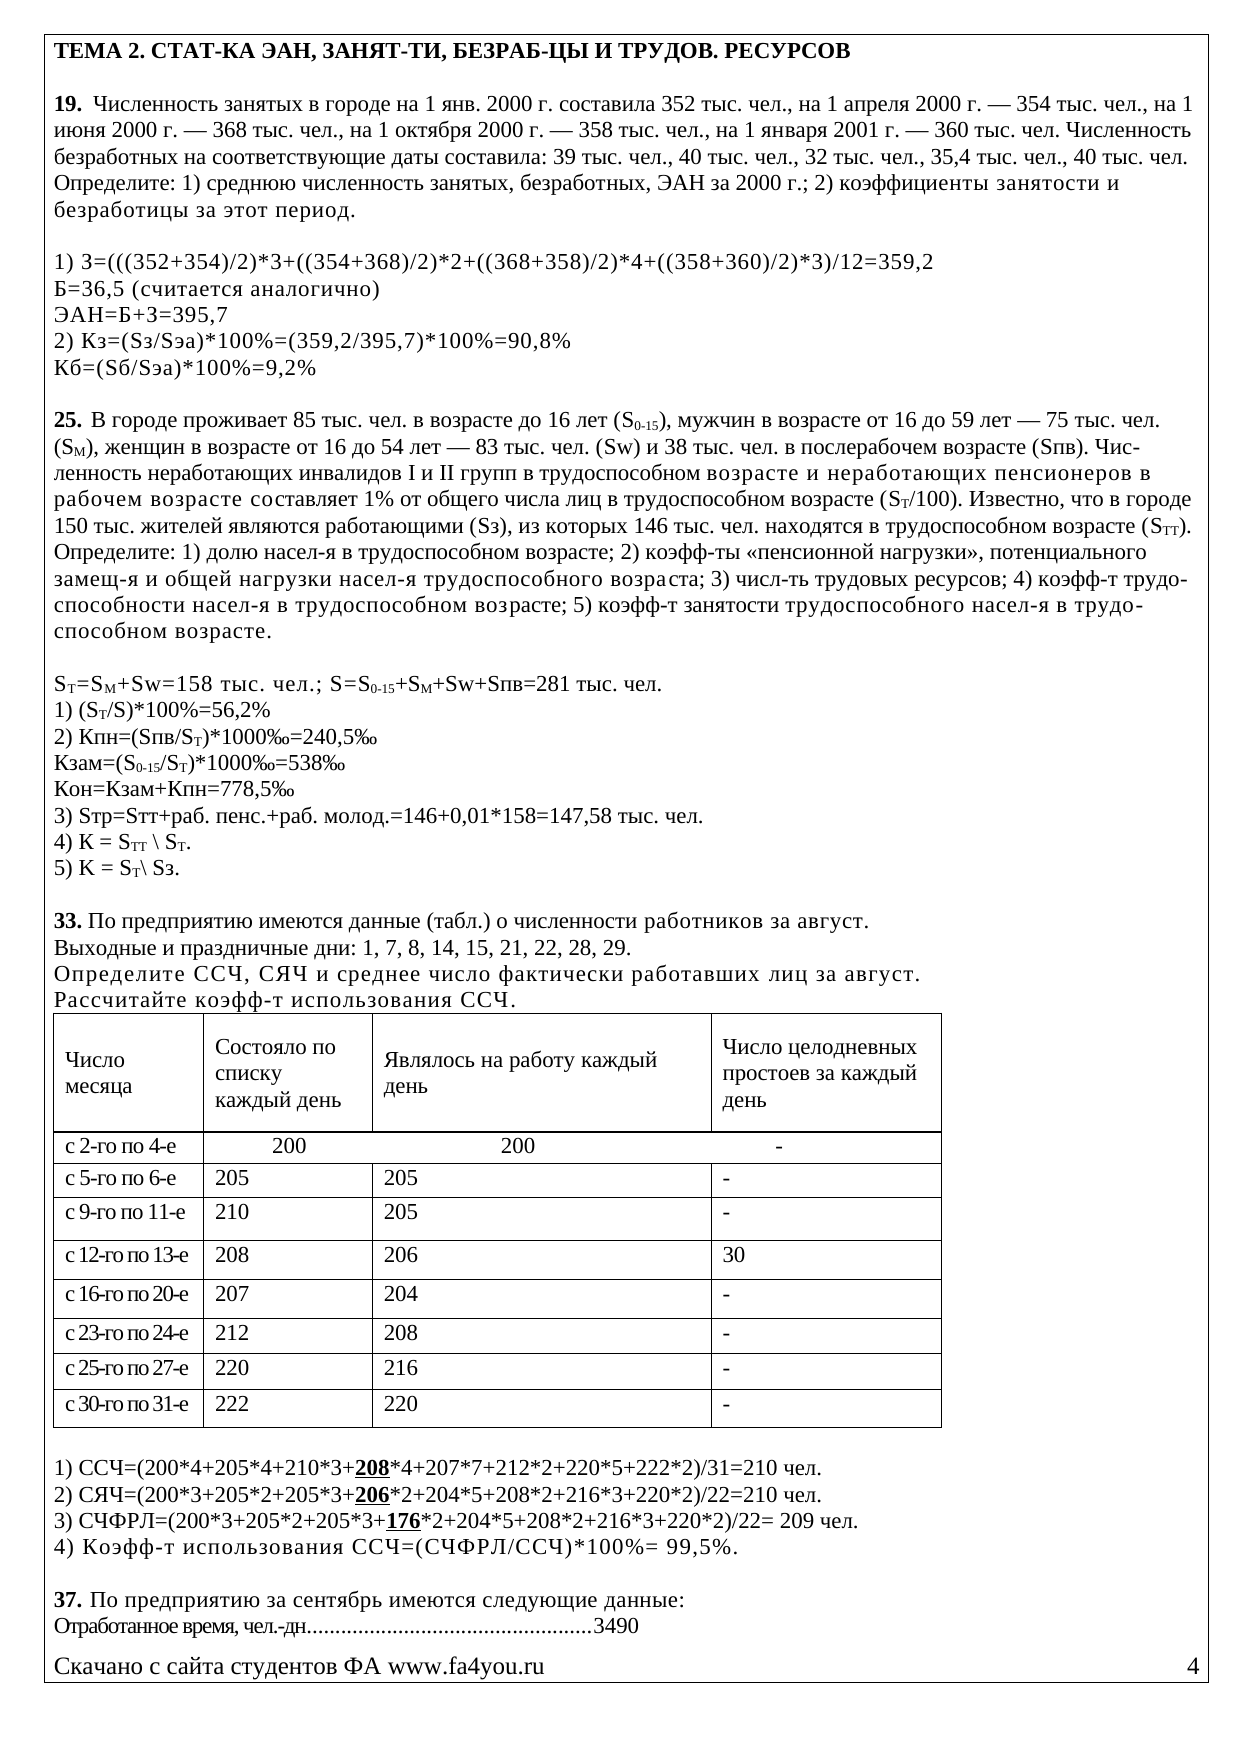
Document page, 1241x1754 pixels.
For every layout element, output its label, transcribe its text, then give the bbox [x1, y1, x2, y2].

table_cell с 5-го по 6-е [54, 1164, 203, 1197]
table_cell с 23-го по 24-е [54, 1319, 203, 1353]
table_cell 204 [373, 1280, 711, 1318]
text 2) Кпн=(Sпв/ST)*1000‰=240,5‰ [53, 723, 1199, 749]
text Выходные и праздничные дни: 1, 7, 8, 14, 15, 21, 22, 28, 29. [53, 933, 1199, 960]
table_cell 207 [204, 1280, 372, 1318]
text 1) ССЧ=(200*4+205*4+210*3+208*4+207*7+212*2+220*5+222*2)/31=210 чел. [53, 1454, 1199, 1481]
table_cell - [712, 1319, 941, 1353]
text Кзам=(S0-15/ST)*1000‰=538‰ [53, 749, 1199, 775]
table_cell 205 [373, 1164, 711, 1197]
text Отработанное время, чел.-дн 3490 [53, 1612, 1199, 1639]
text Определите: 1) долю насел-я в трудоспособном возрасте; 2) коэфф-ты «пенсионной нагрузки», потенциального замещ-я и общей нагрузки насел-я трудоспособного возраста; 3) числ-ть трудовых ресурсов; 4) коэфф-т трудоспособности насел-я в трудоспособном возрасте; 5) коэфф-т занятости трудоспособного насел-я в трудоспособном возрасте. [53, 538, 1199, 644]
table_cell 210 [204, 1198, 372, 1239]
table_cell с 25-го по 27-е [54, 1354, 203, 1389]
text 37. По предприятию за сентябрь имеются следующие данные: [53, 1586, 1199, 1612]
table_cell 205 [373, 1198, 711, 1239]
text 2) СЯЧ=(200*3+205*2+205*3+206*2+204*5+208*2+216*3+220*2)/22=210 чел. [53, 1481, 1199, 1507]
text 3) СЧФРЛ=(200*3+205*2+205*3+176*2+204*5+208*2+216*3+220*2)/22= 209 чел. [53, 1507, 1199, 1533]
text 1) З=(((352+354)/2)*3+((354+368)/2)*2+((368+358)/2)*4+((358+360)/2)*3)/12=359,2 [53, 248, 1199, 275]
table_cell - [712, 1280, 941, 1318]
table_cell 216 [373, 1354, 711, 1389]
table_cell с 30-го по 31-е [54, 1390, 203, 1427]
text Определите ССЧ, СЯЧ и среднее число фактически работавших лиц за август. [53, 960, 1199, 986]
table_cell 220 [373, 1390, 711, 1427]
text Б=36,5 (считается аналогично) [53, 275, 1199, 301]
table_cell 206 [373, 1241, 711, 1279]
table_cell 30 [712, 1241, 941, 1279]
table_cell 220 [204, 1354, 372, 1389]
table_cell с 16-го по 20-е [54, 1280, 203, 1318]
text 19. Численность занятых в городе на 1 янв. 2000 г. составила 352 тыс. чел., на 1 апреля 2000 г. — 354 тыс. чел., на 1 июня 2000 г. — 368 тыс. чел., на 1 октября 2000 г. — 358 тыс. чел., на 1 января 2001 г. — 360 тыс. чел. Численность безработных на соответствующие даты составила: 39 тыс. чел., 40 тыс. чел., 32 тыс. чел., 35,4 тыс. чел., 40 тыс. чел. [53, 90, 1199, 169]
table_cell с 2-го по 4-е [54, 1133, 203, 1163]
table_cell - [712, 1354, 941, 1389]
text ЭАН=Б+З=395,7 [53, 301, 1199, 327]
table_cell - [712, 1390, 941, 1427]
text Рассчитайте коэфф-т использования ССЧ. [53, 986, 1199, 1013]
text 5) K = ST\ Sз. [53, 854, 1199, 881]
text ТЕМА 2. СТАТ-КА ЭАН, ЗАНЯТ-ТИ, БЕЗРАБ-ЦЫ И ТРУДОВ. РЕСУРСОВ [53, 37, 1199, 64]
table_cell - [712, 1198, 941, 1239]
table_cell 205 [204, 1164, 372, 1197]
table_header Число целодневных простоев за каждый день [712, 1014, 941, 1131]
table_header Число месяца [54, 1014, 203, 1131]
table_cell 208 [204, 1241, 372, 1279]
text Кон=Кзам+Кпн=778,5‰ [53, 775, 1199, 802]
text 1) (ST/S)*100%=56,2% [53, 696, 1199, 723]
table_cell 208 [373, 1319, 711, 1353]
table_cell 222 [204, 1390, 372, 1427]
table_cell с 9-го по 11-е [54, 1198, 203, 1239]
text 4) К = STT \ ST. [53, 828, 1199, 854]
table_cell - [712, 1164, 941, 1197]
text 2) Кз=(Sз/Sэа)*100%=(359,2/395,7)*100%=90,8% [53, 327, 1199, 354]
text 33. По предприятию имеются данные (табл.) о численности работников за август. [53, 907, 1199, 933]
text Определите: 1) среднюю численность занятых, безработных, ЭАН за 2000 г.; 2) коэффициенты занятости и безработицы за этот период. [53, 169, 1199, 222]
table_cell с 12-го по 13-е [54, 1241, 203, 1279]
text Кб=(Sб/Sэа)*100%=9,2% [53, 354, 1199, 380]
text 4) Коэфф-т использования ССЧ=(СЧФРЛ/ССЧ)*100%= 99,5%. [53, 1533, 1199, 1560]
table_cell 212 [204, 1319, 372, 1353]
table_header Состояло по списку каждый день [204, 1014, 372, 1131]
text 25. В городе проживает 85 тыс. чел. в возрасте до 16 лет (S0-15), мужчин в возрасте от 16 до 59 лет — 75 тыс. чел. (SM), женщин в возрасте от 16 до 54 лет — 83 тыс. чел. (Sw) и 38 тыс. чел. в послерабочем возрасте (Sпв). Численность неработающих инвалидов I и II групп в трудоспособном возрасте и неработающих пенсионеров в рабочем возрасте составляет 1% от общего числа лиц в трудоспособном возрасте (ST/100). Известно, что в городе 150 тыс. жителей являются работающими (Sз), из которых 146 тыс. чел. находятся в трудоспособном возрасте (STT). [53, 406, 1199, 538]
table_header Являлось на работу каждый день [373, 1014, 711, 1131]
text ST=SM+Sw=158 тыс. чел.; S=S0-15+SM+Sw+Sпв=281 тыс. чел. [53, 670, 1199, 696]
text 3) Sтр=Sтт+раб. пенс.+раб. молод.=146+0,01*158=147,58 тыс. чел. [53, 802, 1199, 828]
